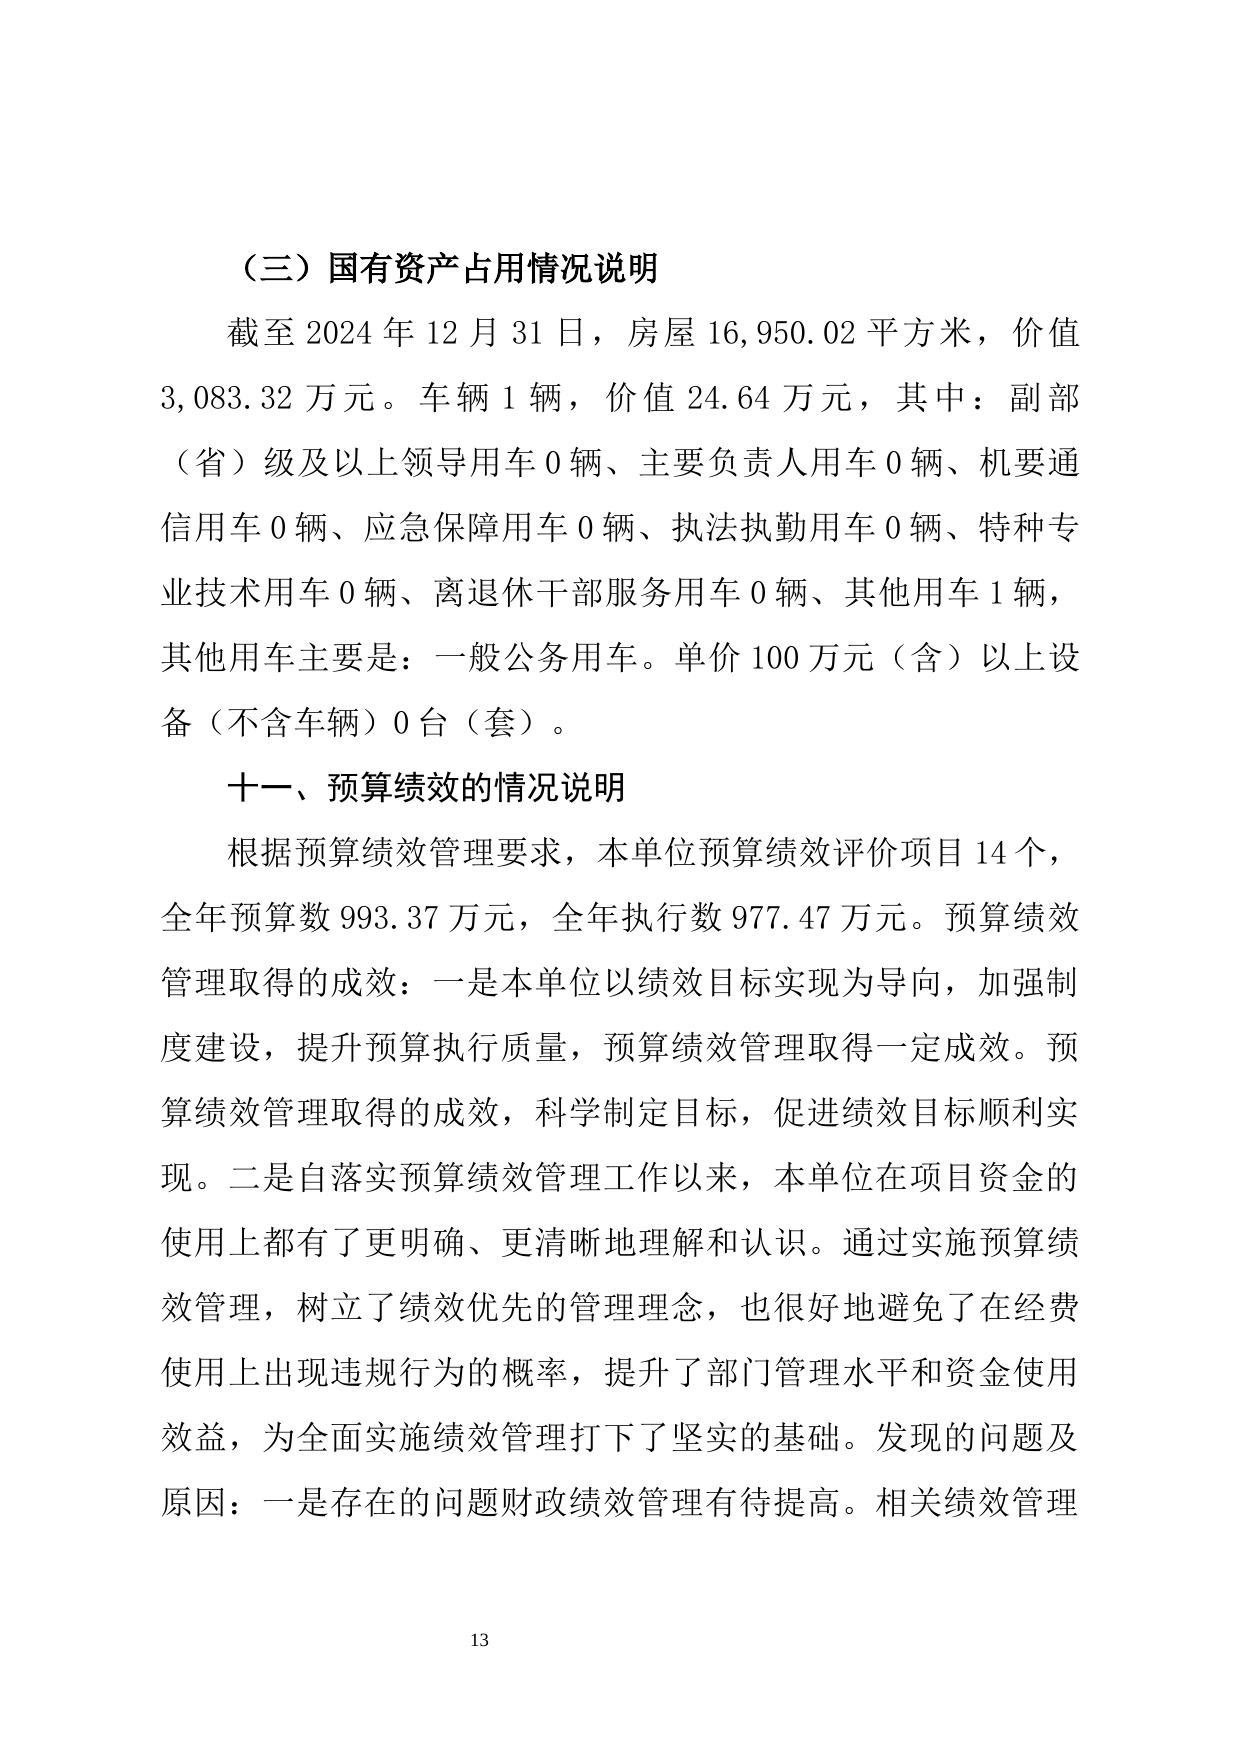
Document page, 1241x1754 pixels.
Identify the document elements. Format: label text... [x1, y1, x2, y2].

text 截至2024年12月31日，房屋16,950.02平方米，价值3,083.32万元。车辆1辆，价值24.64万元，其中：副部（省）级及以上领导用车0辆、主要负责人用车0辆、机要通信用车0辆、应急保障用车0辆、执法执勤用车0辆、特种专业技术用车0辆、离退休干部服务用车0辆、其他用车1辆，其他用车主要是：一般公务用车。单价100万元（含）以上设备（不含车辆）0台（套）。 [159, 298, 1081, 753]
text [159, 818, 1081, 1533]
text 十一、预算绩效的情况说明 [159, 753, 1081, 818]
text （三）国有资产占用情况说明 [159, 233, 1081, 298]
